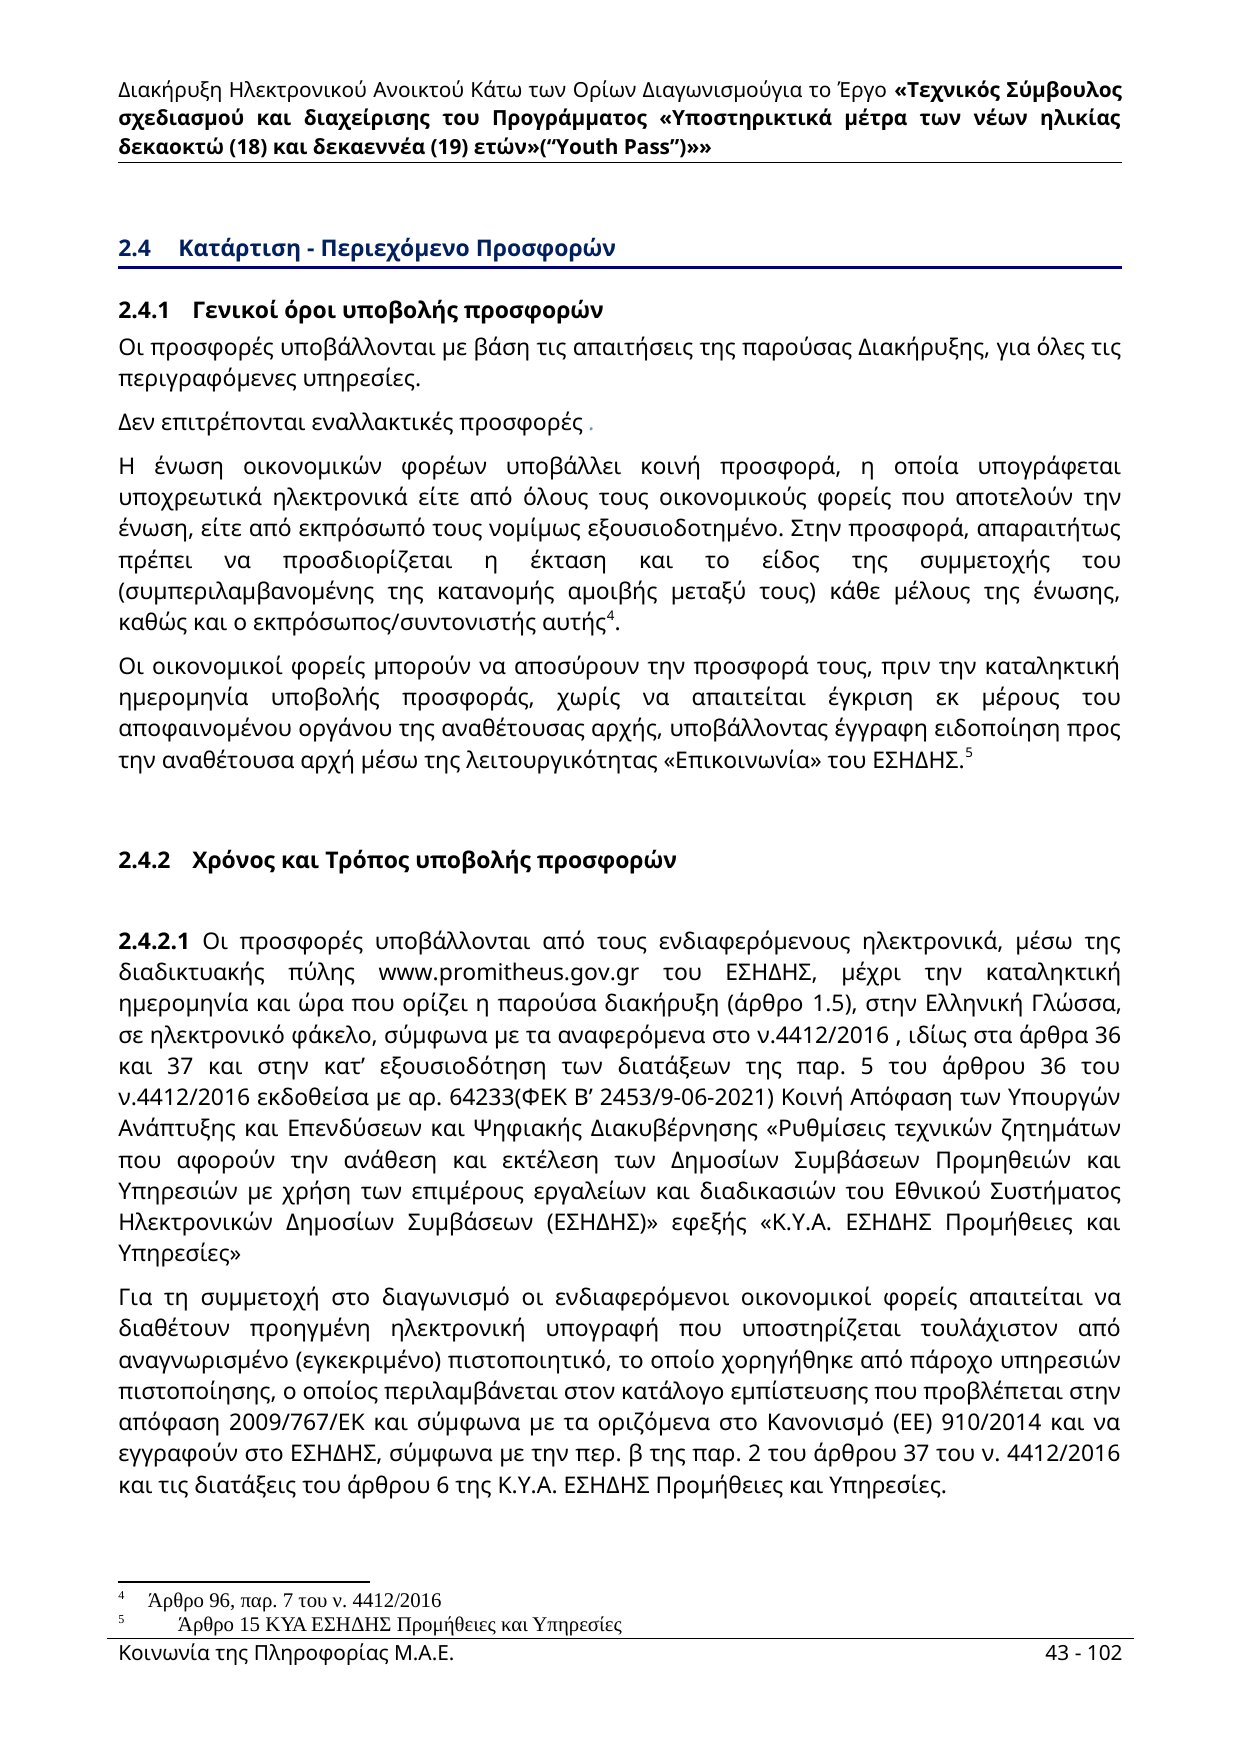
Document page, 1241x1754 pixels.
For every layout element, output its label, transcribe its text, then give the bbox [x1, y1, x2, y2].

text Για τη συμμετοχή στο διαγωνισμό οι ενδιαφερόμενοι οικονομικοί φορείς απαιτείται να διαθέτουν προηγμένη ηλεκτρονική υπογραφή που υποστηρίζεται τουλάχιστον από αναγνωρισμένο (εγκεκριμένο) πιστοποιητικό, το οποίο χορηγήθηκε από πάροχο υπηρεσιών πιστοποίησης, ο οποίος περιλαμβάνεται στον κατάλογο εμπίστευσης που προβλέπεται στην απόφαση 2009/767/ΕΚ και σύμφωνα με τα οριζόμενα στο Κανονισμό (ΕΕ) 910/2014 και να εγγραφούν στο ΕΣΗΔΗΣ, σύμφωνα με την περ. β της παρ. 2 του άρθρου 37 του ν. 4412/2016 και τις διατάξεις του άρθρου 6 της Κ.Υ.Α. ΕΣΗΔΗΣ Προμήθειες και Υπηρεσίες. [118, 1281, 1122, 1500]
text Η ένωση οικονομικών φορέων υποβάλλει κοινή προσφορά, η οποία υπογράφεται υποχρεωτικά ηλεκτρονικά είτε από όλους τους οικονομικούς φορείς που αποτελούν την ένωση, είτε από εκπρόσωπό τους νομίμως εξουσιοδοτημένο. Στην προσφορά, απαραιτήτως πρέπει να προσδιορίζεται η έκταση και το είδος της συμμετοχής του (συμπεριλαμβανομένης της κατανομής αμοιβής μεταξύ τους) κάθε μέλους της ένωσης, καθώς και ο εκπρόσωπος/συντονιστής αυτής. [118, 450, 1122, 637]
text Οι προσφορές υποβάλλονται με βάση τις απαιτήσεις της παρούσας Διακήρυξης, για όλες τις περιγραφόμενες υπηρεσίες. [118, 331, 1122, 394]
subtitle Κατάρτιση - Περιεχόμενο Προσφορών [118, 232, 1122, 266]
text 2.4.2.1 Οι προσφορές υποβάλλονται από τους ενδιαφερόμενους ηλεκτρονικά, μέσω της διαδικτυακής πύλης www.promitheus.gov.gr του ΕΣΗΔΗΣ, μέχρι την καταληκτική ημερομηνία και ώρα που ορίζει η παρούσα διακήρυξη (άρθρο 1.5), στην Ελληνική Γλώσσα, σε ηλεκτρονικό φάκελο, σύμφωνα με τα αναφερόμενα στο ν.4412/2016 , ιδίως στα άρθρα 36 και 37 και στην κατ’ εξουσιοδότηση των διατάξεων της παρ. 5 του άρθρου 36 του ν.4412/2016 εκδοθείσα με αρ. 64233(ΦΕΚ Β’ 2453/9-06-2021) Κοινή Απόφαση των Υπουργών Ανάπτυξης και Επενδύσεων και Ψηφιακής Διακυβέρνησης «Ρυθμίσεις τεχνικών ζητημάτων που αφορούν την ανάθεση και εκτέλεση των Δημοσίων Συμβάσεων Προμηθειών και Υπηρεσιών με χρήση των επιμέρους εργαλείων και διαδικασιών του Εθνικού Συστήματος Ηλεκτρονικών Δημοσίων Συμβάσεων (ΕΣΗΔΗΣ)» εφεξής «Κ.Υ.Α. ΕΣΗΔΗΣ Προμήθειες και Υπηρεσίες» [118, 925, 1122, 1269]
text Δεν επιτρέπονται εναλλακτικές προσφορές . [118, 406, 1122, 437]
text Οι οικονομικοί φορείς μπορούν να αποσύρουν την προσφορά τους, πριν την καταληκτική ημερομηνία υποβολής προσφοράς, χωρίς να απαιτείται έγκριση εκ μέρους του αποφαινομένου οργάνου της αναθέτουσας αρχής, υποβάλλοντας έγγραφη ειδοποίηση προς την αναθέτουσα αρχή μέσω της λειτουργικότητας «Επικοινωνία» του ΕΣΗΔΗΣ. [118, 650, 1122, 775]
subtitle Γενικοί όροι υποβολής προσφορών [118, 294, 1122, 325]
subtitle Χρόνος και Τρόπος υποβολής προσφορών [118, 844, 1122, 875]
